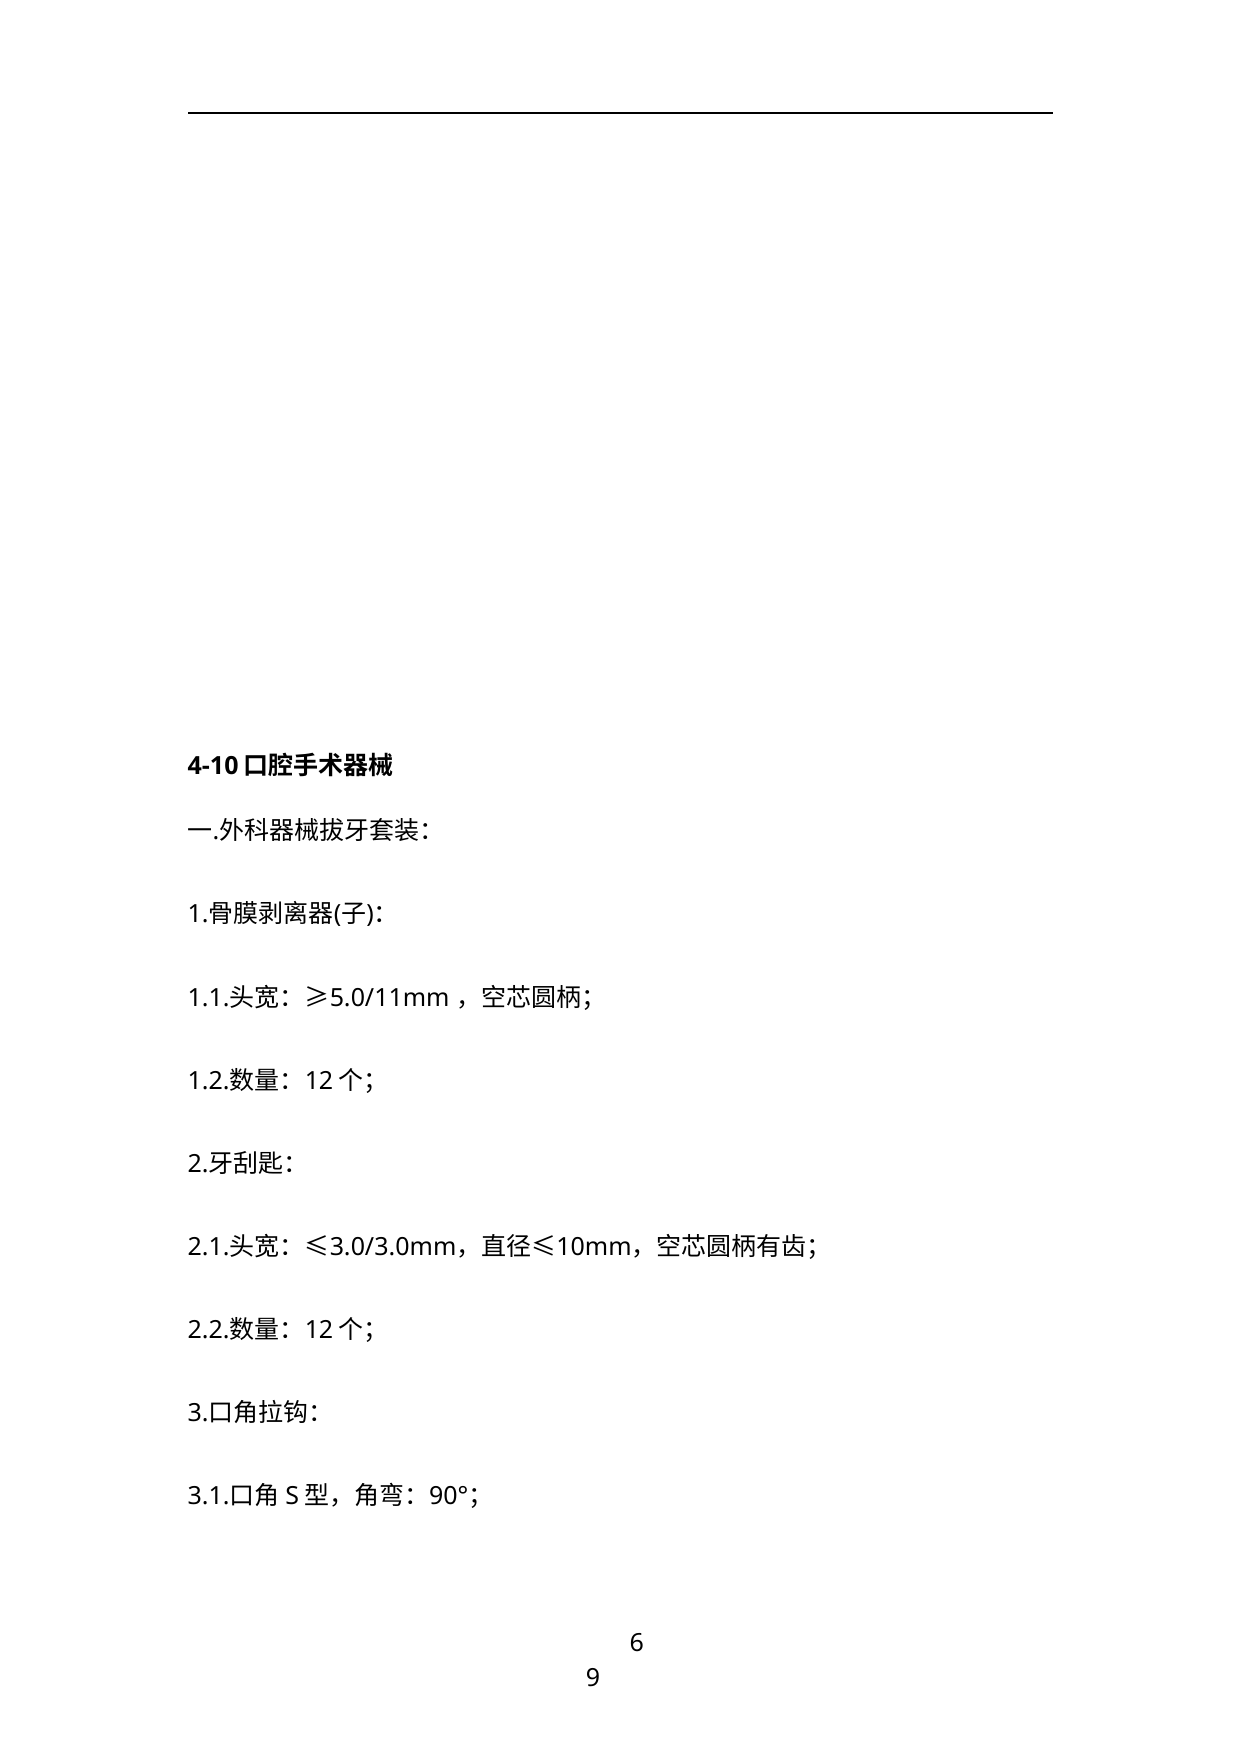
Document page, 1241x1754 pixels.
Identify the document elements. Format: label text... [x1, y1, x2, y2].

text 4-10口腔手术器械 [187, 731, 1053, 796]
text 1.骨膜剥离器(子)： [187, 879, 1053, 944]
text 1.1.头宽：≥5.0/11mm ，空芯圆柄； [187, 963, 1053, 1028]
text 1.2.数量：12个； [187, 1046, 1053, 1111]
text 一.外科器械拔牙套装： [187, 796, 1053, 861]
text 3.口角拉钩： [187, 1378, 1053, 1443]
text 2.2.数量：12个； [187, 1295, 1053, 1360]
text 2.牙刮匙： [187, 1129, 1053, 1194]
text 2.1.头宽：≤3.0/3.0mm，直径≤10mm，空芯圆柄有齿； [187, 1212, 1053, 1277]
text 3.1.口角 S型，角弯：90°； [187, 1461, 1053, 1526]
